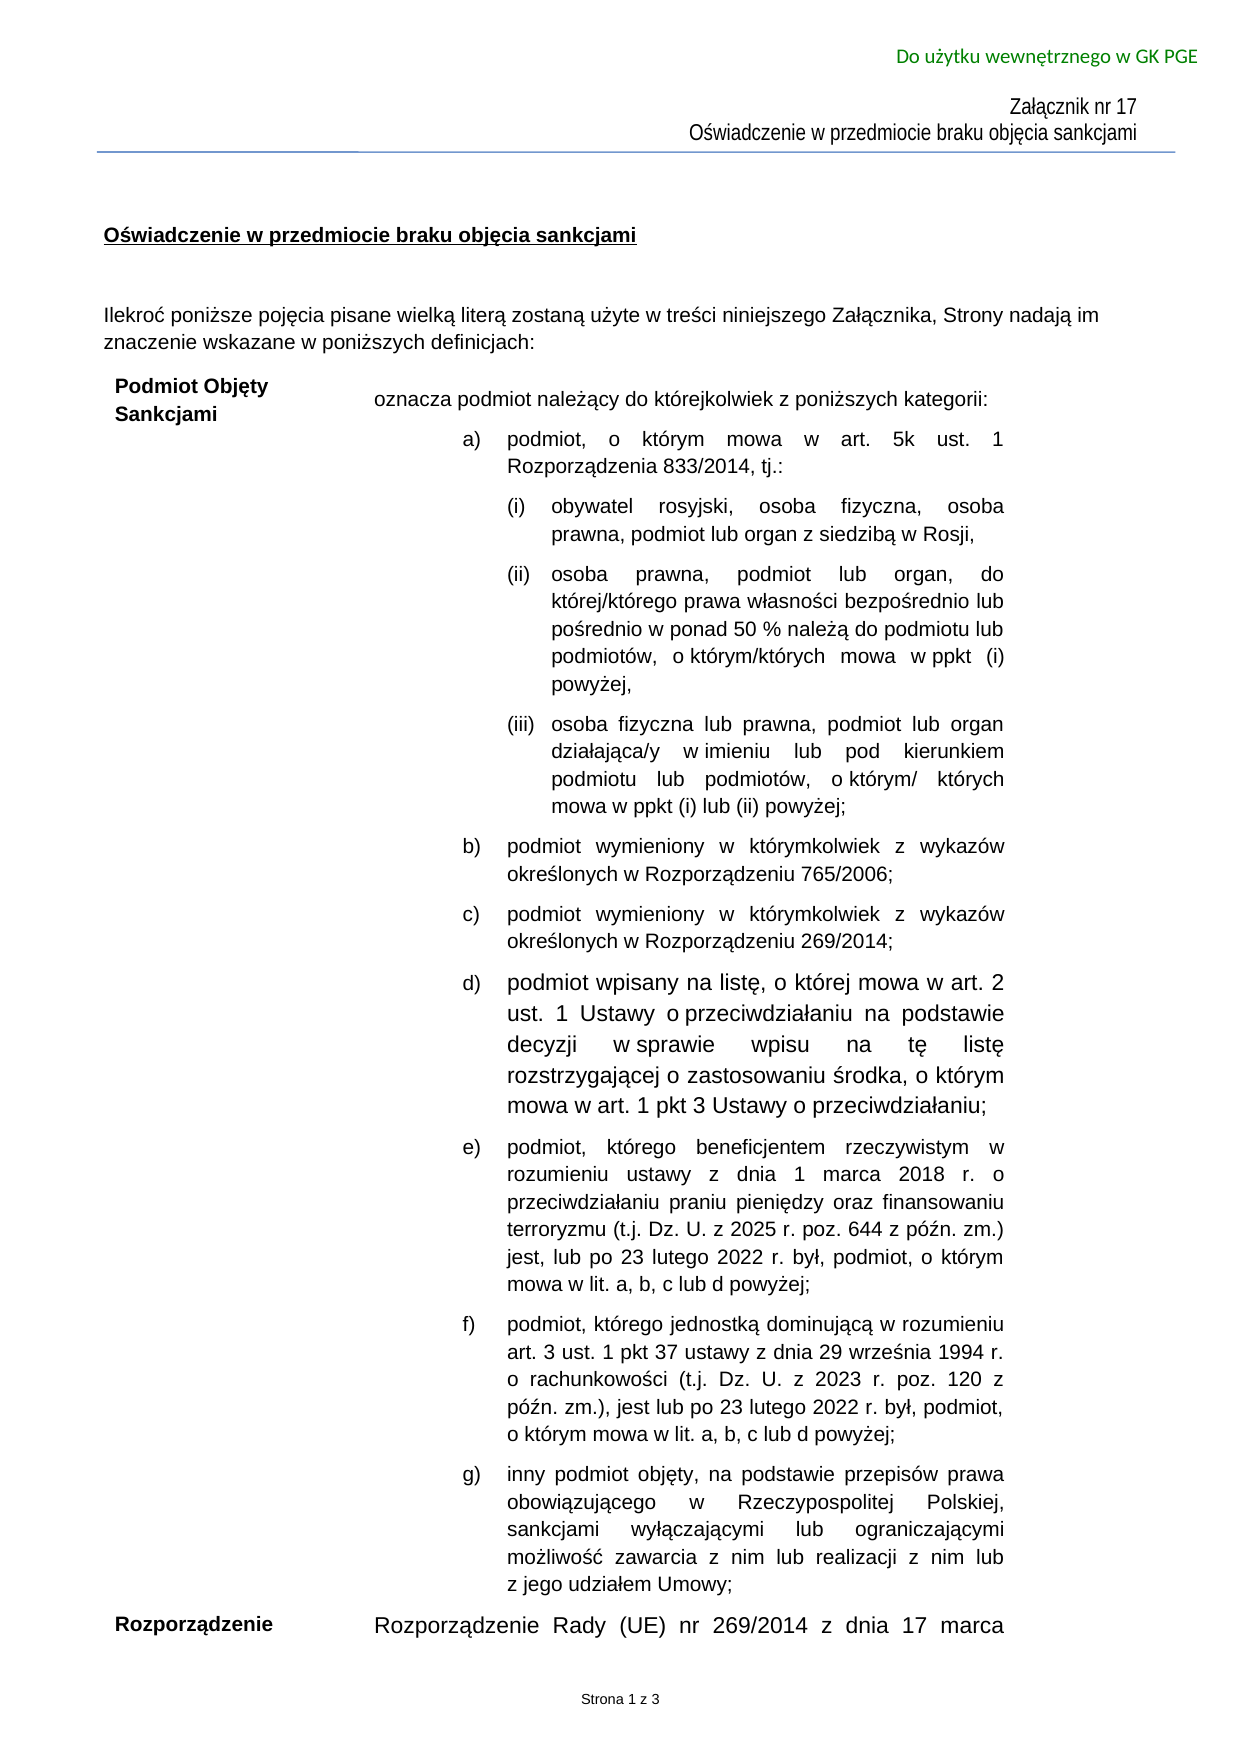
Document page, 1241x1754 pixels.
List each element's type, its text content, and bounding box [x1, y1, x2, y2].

text Oświadczenie w przedmiocie braku objęcia sankcjami [103, 223, 1137, 247]
table_header oznacza podmiot należący do którejkolwiek z poniższych kategorii: podmiot, o którym mowa w art. 5k ust. 1 Rozporządzenia 833/2014, tj.: obywatel rosyjski, osoba fizyczna, osoba prawna, podmiot lub organ z siedzibą w Rosji, osoba prawna, podmiot lub organ, do której/którego prawa własności bezpośrednio lub pośrednio w ponad 50 % należą do podmiotu lub podmiotów, o którym/których mowa w ppkt (i) powyżej, osoba fizyczna lub prawna, podmiot lub organ działająca/y w imieniu lub pod kierunkiem podmiotu lub podmiotów, o którym/ których mowa w ppkt (i) lub (ii) powyżej; podmiot wymieniony w którymkolwiek z wykazów określonych w Rozporządzeniu 765/2006; podmiot wymieniony w którymkolwiek z wykazów określonych w Rozporządzeniu 269/2014; podmiot wpisany na listę, o której mowa w art. 2 ust. 1 Ustawy o przeciwdziałaniu na podstawie decyzji w sprawie wpisu na tę listę rozstrzygającej o zastosowaniu środka, o którym mowa w art. 1 pkt 3 Ustawy o przeciwdziałaniu; podmiot, którego beneficjentem rzeczywistym w rozumieniu ustawy z dnia 1 marca 2018 r. o przeciwdziałaniu praniu pieniędzy oraz finansowaniu terroryzmu (t.j. Dz. U. z 2025 r. poz. 644 z późn. zm.) jest, lub po 23 lutego 2022 r. był, podmiot, o którym mowa w lit. a, b, c lub d powyżej; podmiot, którego jednostką dominującą w rozumieniu art. 3 ust. 1 pkt 37 ustawy z dnia 29 września 1994 r. o rachunkowości (t.j. Dz. U. z 2023 r. poz. 120 z późn. zm.), jest lub po 23 lutego 2022 r. był, podmiot, o którym mowa w lit. a, b, c lub d powyżej; inny podmiot objęty, na podstawie przepisów prawa obowiązującego w Rzeczypospolitej Polskiej, sankcjami wyłączającymi lub ograniczającymi możliwość zawarcia z nim lub realizacji z nim lub z jego udziałem Umowy; [363, 374, 1016, 1612]
text Ilekroć poniższe pojęcia pisane wielką literą zostaną użyte w treści niniejszego Załącznika, Strony nadają im znaczenie wskazane w poniższych definicjach: [103, 303, 1136, 354]
table_header Podmiot Objęty Sankcjami [103, 374, 363, 1612]
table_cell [103, 1612, 363, 1643]
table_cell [363, 1612, 1016, 1643]
